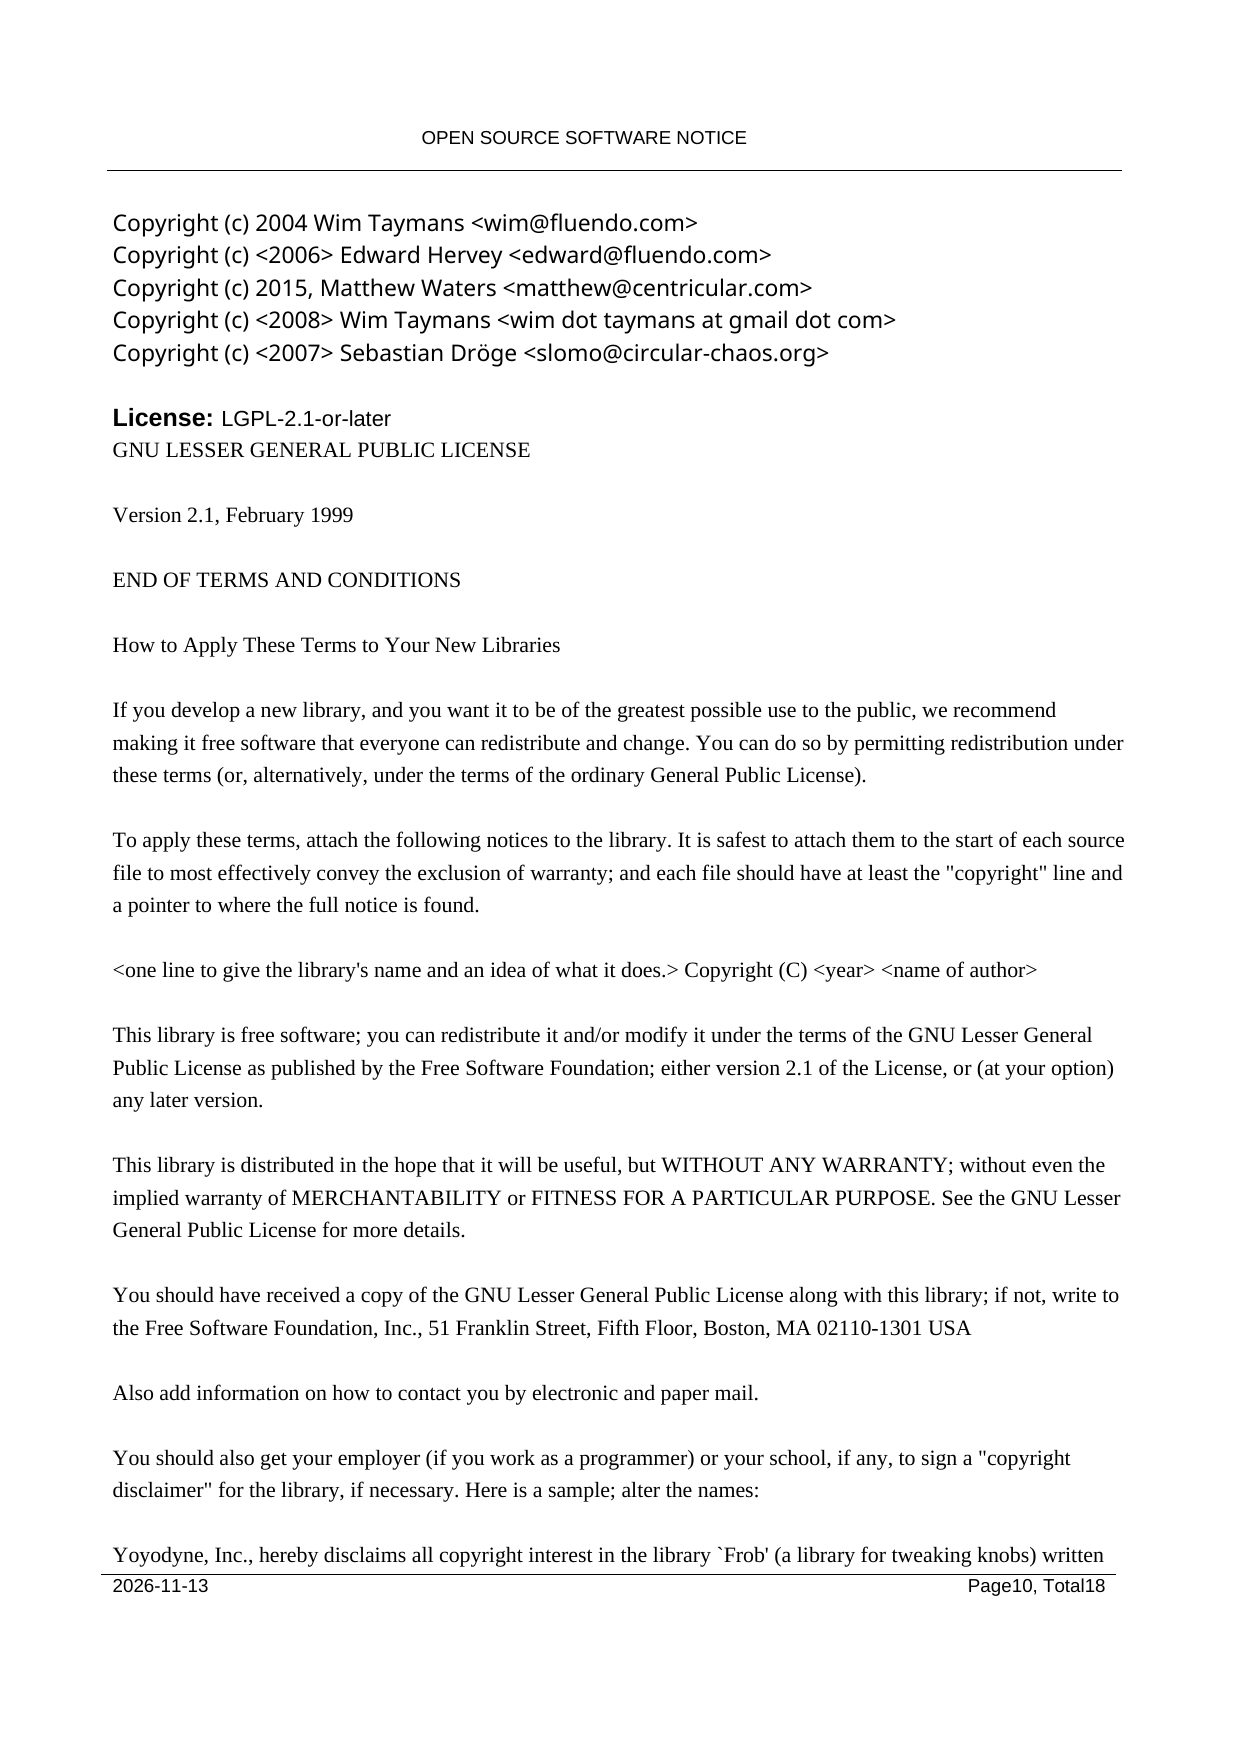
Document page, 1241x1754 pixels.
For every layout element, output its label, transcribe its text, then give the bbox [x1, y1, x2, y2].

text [112, 434, 1128, 1571]
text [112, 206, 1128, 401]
text License: LGPL-2.1-or-later [112, 401, 1128, 434]
